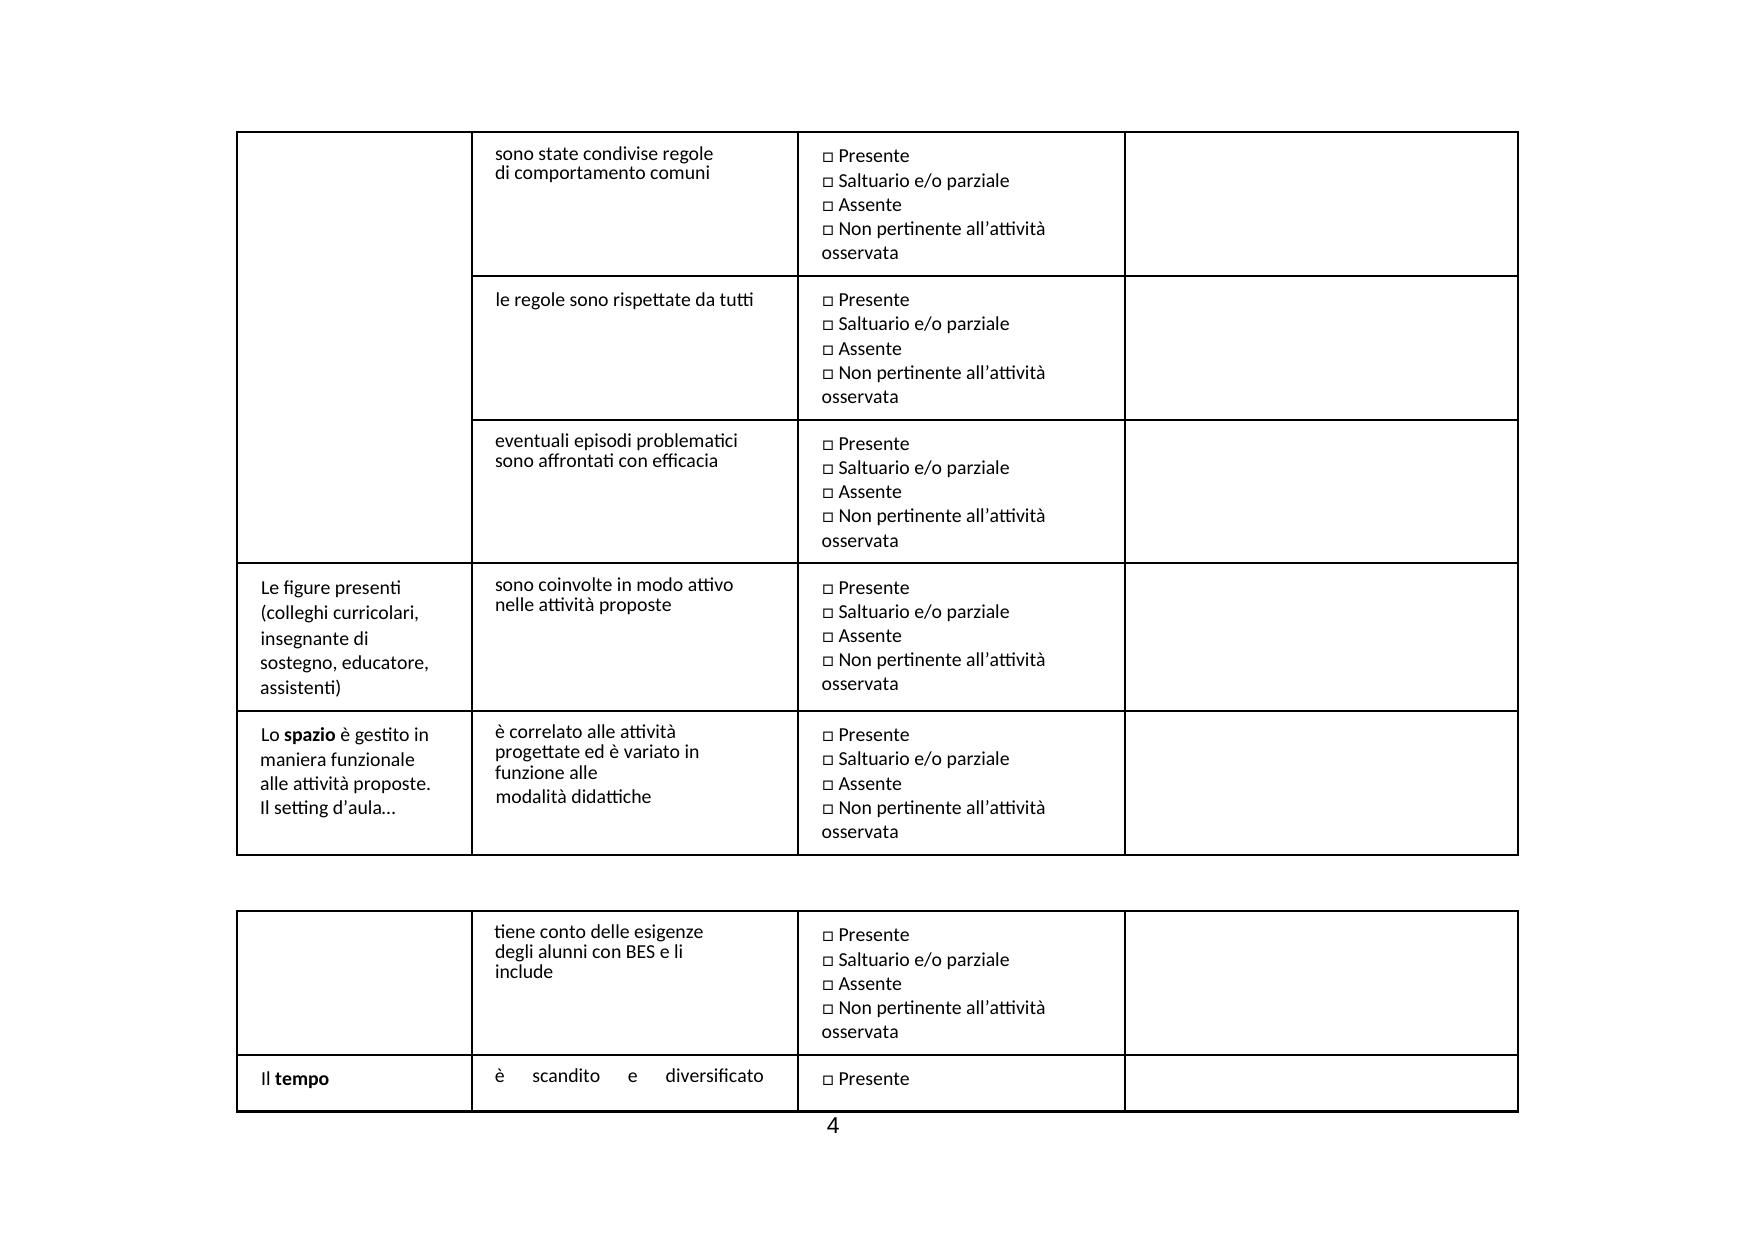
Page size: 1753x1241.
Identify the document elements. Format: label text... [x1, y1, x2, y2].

table_cell sono state condivise regole di comportamento comuni [473, 133, 797, 275]
table_cell eventuali episodi problematici sono affrontati con efficacia [473, 421, 797, 562]
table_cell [799, 1056, 1124, 1110]
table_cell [799, 277, 1124, 418]
table_cell □ Presente □ Saltuario e/o parziale □ Assente □ Non pertinente all’attività osservata [799, 421, 1124, 562]
table_cell □ Presente □ Saltuario e/o parziale □ Assente □ Non pertinente all’attività osservata [799, 564, 1124, 710]
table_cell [799, 133, 1124, 275]
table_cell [473, 1056, 797, 1110]
table_cell □ Presente □ Saltuario e/o parziale □ Assente □ Non pertinente all’attività osservata [799, 712, 1124, 854]
table_header □ Presente □ Saltuario e/o parziale □ Assente □ Non pertinente all’attività osservata [799, 912, 1124, 1054]
table_cell Il tempo [238, 1056, 471, 1110]
table_cell [1126, 133, 1517, 275]
table_cell [1126, 564, 1517, 710]
table_header [1126, 912, 1517, 1054]
table_header tiene conto delle esigenze degli alunni con BES e li include [473, 912, 797, 1054]
table_cell [1126, 1056, 1517, 1110]
table_cell Lo spazio è gestito in maniera funzionale alle attività proposte. Il setting d’aula… [238, 712, 471, 854]
table_cell è correlato alle attività progettate ed è variato in funzione alle modalità didattiche [473, 712, 797, 854]
table_cell sono coinvolte in modo attivo nelle attività proposte [473, 564, 797, 710]
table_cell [238, 133, 471, 562]
table_cell [1126, 712, 1517, 854]
table_cell [1126, 277, 1517, 418]
table_header [238, 912, 471, 1054]
table_cell [1126, 421, 1517, 562]
table_cell Le figure presenti (colleghi curricolari, insegnante di sostegno, educatore, assistenti) [238, 564, 471, 710]
table_cell le regole sono rispettate da tutti [473, 277, 797, 418]
